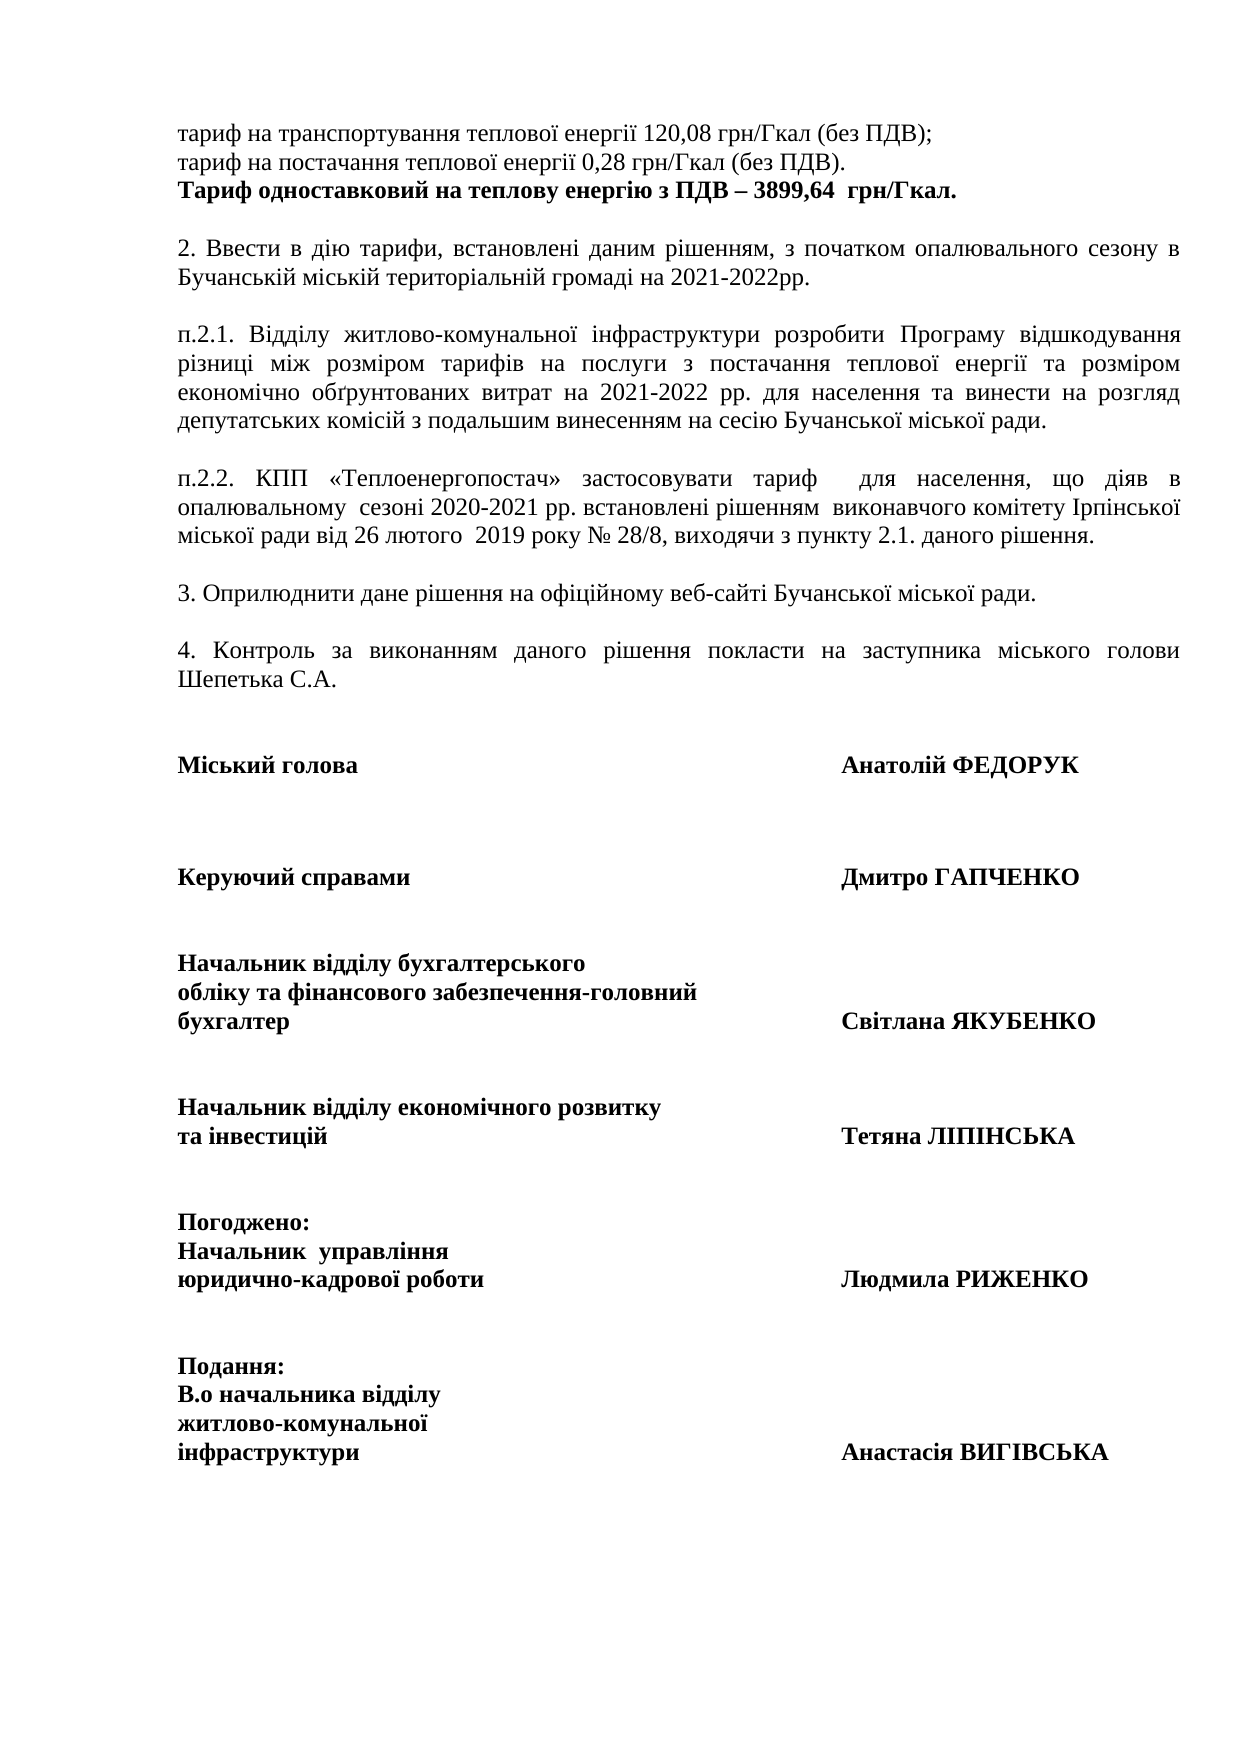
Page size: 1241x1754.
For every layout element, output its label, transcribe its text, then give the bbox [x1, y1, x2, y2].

text Міський голова Анатолій ФЕДОРУК [177, 751, 1181, 779]
title юридично-кадрової роботи Людмила РИЖЕНКО [177, 1264, 1181, 1293]
text тариф на транспортування теплової енергії 120,08 грн/Гкал (без ПДВ); [177, 118, 1181, 147]
text Тариф одноставковий на теплову енергію з ПДВ – 3899,64 грн/Гкал. [177, 176, 1181, 204]
title бухгалтер Світлана ЯКУБЕНКО [177, 1006, 1181, 1034]
text 2. Ввести в дію тарифи, встановлені даним рішенням, з початком опалювального сезону в Бучанській міській територіальній громаді на 2021-2022рр. [177, 233, 1181, 291]
title Начальник відділу бухгалтерського [177, 948, 1181, 977]
title житлово-комунальної [177, 1408, 1181, 1437]
text п.2.2. КПП «Теплоенергопостач» застосовувати тариф для населення, що діяв в опалювальному сезоні 2020-2021 рр. встановлені рішенням виконавчого комітету Ірпінської міської ради від 26 лютого 2019 року № 28/8, виходячи з пункту 2.1. даного рішення. [177, 463, 1181, 549]
title та інвестицій Тетяна ЛІПІНСЬКА [177, 1121, 1181, 1149]
text тариф на постачання теплової енергії 0,28 грн/Гкал (без ПДВ). [177, 147, 1181, 176]
title 4. Контроль за виконанням даного рішення покласти на заступника міського голови Шепетька С.А. [177, 636, 1181, 693]
text п.2.1. Відділу житлово-комунальної інфраструктури розробити Програму відшкодування різниці між розміром тарифів на послуги з постачання теплової енергії та розміром економічно обґрунтованих витрат на 2021-2022 рр. для населення та винести на розгляд депутатських комісій з подальшим винесенням на сесію Бучанської міської ради. [177, 319, 1181, 434]
title Начальник відділу економічного розвитку [177, 1092, 1181, 1121]
text 3. Оприлюднити дане рішення на офіційному веб-сайті Бучанської міської ради. [177, 578, 1181, 607]
title Керуючий справами Дмитро ГАПЧЕНКО [177, 862, 1181, 891]
title Подання: [177, 1351, 1181, 1379]
title обліку та фінансового забезпечення-головний [177, 977, 1181, 1006]
title В.о начальника відділу [177, 1379, 1181, 1408]
title Начальник управління [177, 1236, 1181, 1264]
title інфраструктури Анастасія ВИГІВСЬКА [177, 1437, 1181, 1466]
title Погоджено: [177, 1207, 1181, 1236]
